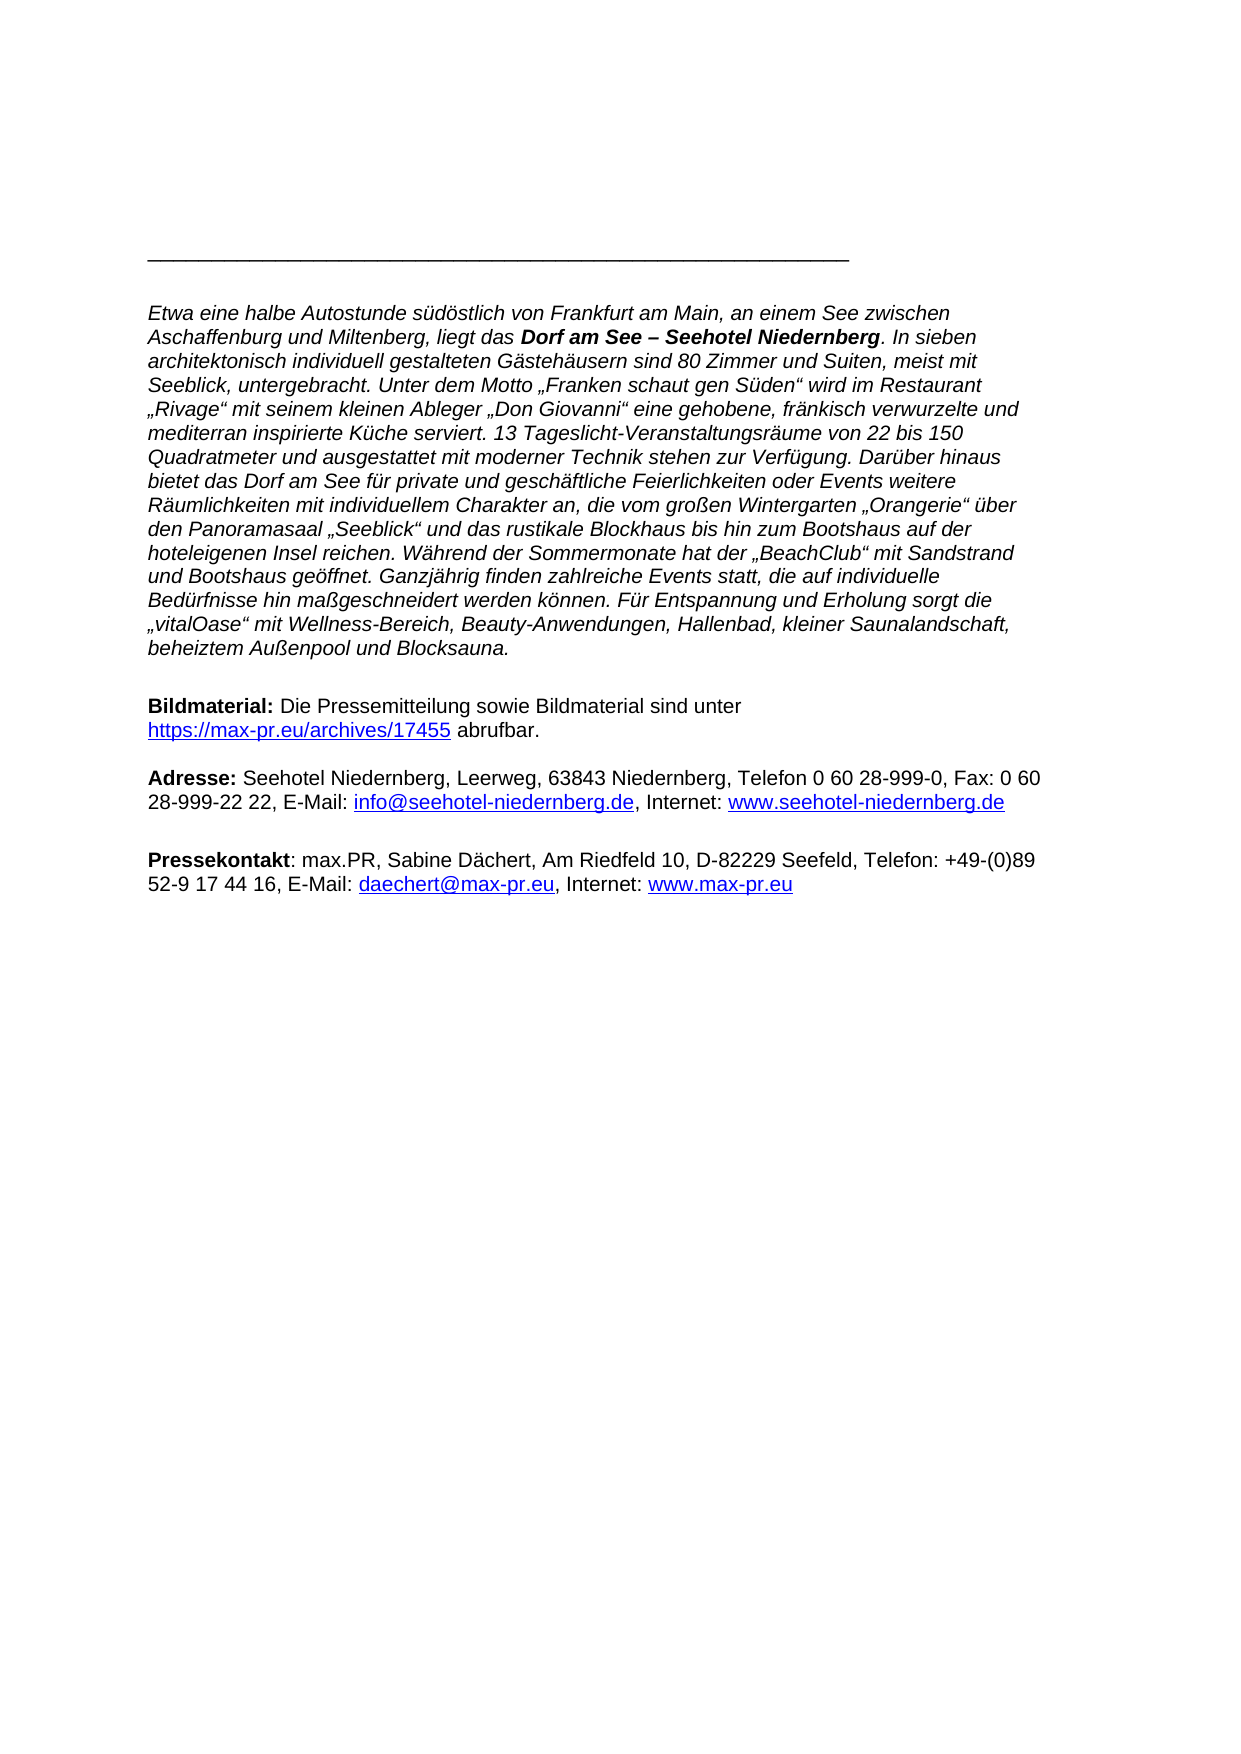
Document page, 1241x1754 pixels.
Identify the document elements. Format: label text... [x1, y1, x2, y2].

text Etwa eine halbe Autostunde südöstlich von Frankfurt am Main, an einem See zwischen Aschaffenburg und Miltenberg, liegt das Dorf am See – Seehotel Niedernberg. In sieben architektonisch individuell gestalteten Gästehäusern sind 80 Zimmer und Suiten, meist mit Seeblick, untergebracht. Unter dem Motto „Franken schaut gen Süden“ wird im Restaurant „Rivage“ mit seinem kleinen Ableger „Don Giovanni“ eine gehobene, fränkisch verwurzelte und mediterran inspirierte Küche serviert. 13 Tageslicht-Veranstaltungsräume von 22 bis 150 Quadratmeter und ausgestattet mit moderner Technik stehen zur Verfügung. Darüber hinaus bietet das Dorf am See für private und geschäftliche Feierlichkeiten oder Events weitere Räumlichkeiten mit individuellem Charakter an, die vom großen Wintergarten „Orangerie“ über den Panoramasaal „Seeblick“ und das rustikale Blockhaus bis hin zum Bootshaus auf der hoteleigenen Insel reichen. Während der Sommermonate hat der „BeachClub“ mit Sandstrand und Bootshaus geöffnet. Ganzjährig finden zahlreiche Events statt, die auf individuelle Bedürfnisse hin maßgeschneidert werden können. Für Entspannung und Erholung sorgt die „vitalOase“ mit Wellness-Bereich, Beauty-Anwendungen, Hallenbad, kleiner Saunalandschaft, beheiztem Außenpool und Blocksauna. [148, 301, 1049, 660]
text Adresse: Seehotel Niedernberg, Leerweg, 63843 Niedernberg, Telefon 0 60 28-999-0, Fax: 0 60 28-999-22 22, E-Mail: info@seehotel-niedernberg.de, Internet: www.seehotel-niedernberg.de [148, 766, 1049, 814]
text _______________________________________________________ [148, 236, 857, 263]
text Bildmaterial: Die Pressemitteilung sowie Bildmaterial sind unter https://max-pr.eu/archives/17455 abrufbar. [148, 694, 1049, 742]
text Pressekontakt: max.PR, Sabine Dächert, Am Riedfeld 10, D-82229 Seefeld, Telefon: +49-(0)89 52-9 17 44 16, E-Mail: daechert@max-pr.eu, Internet: www.max-pr.eu [148, 848, 1049, 896]
